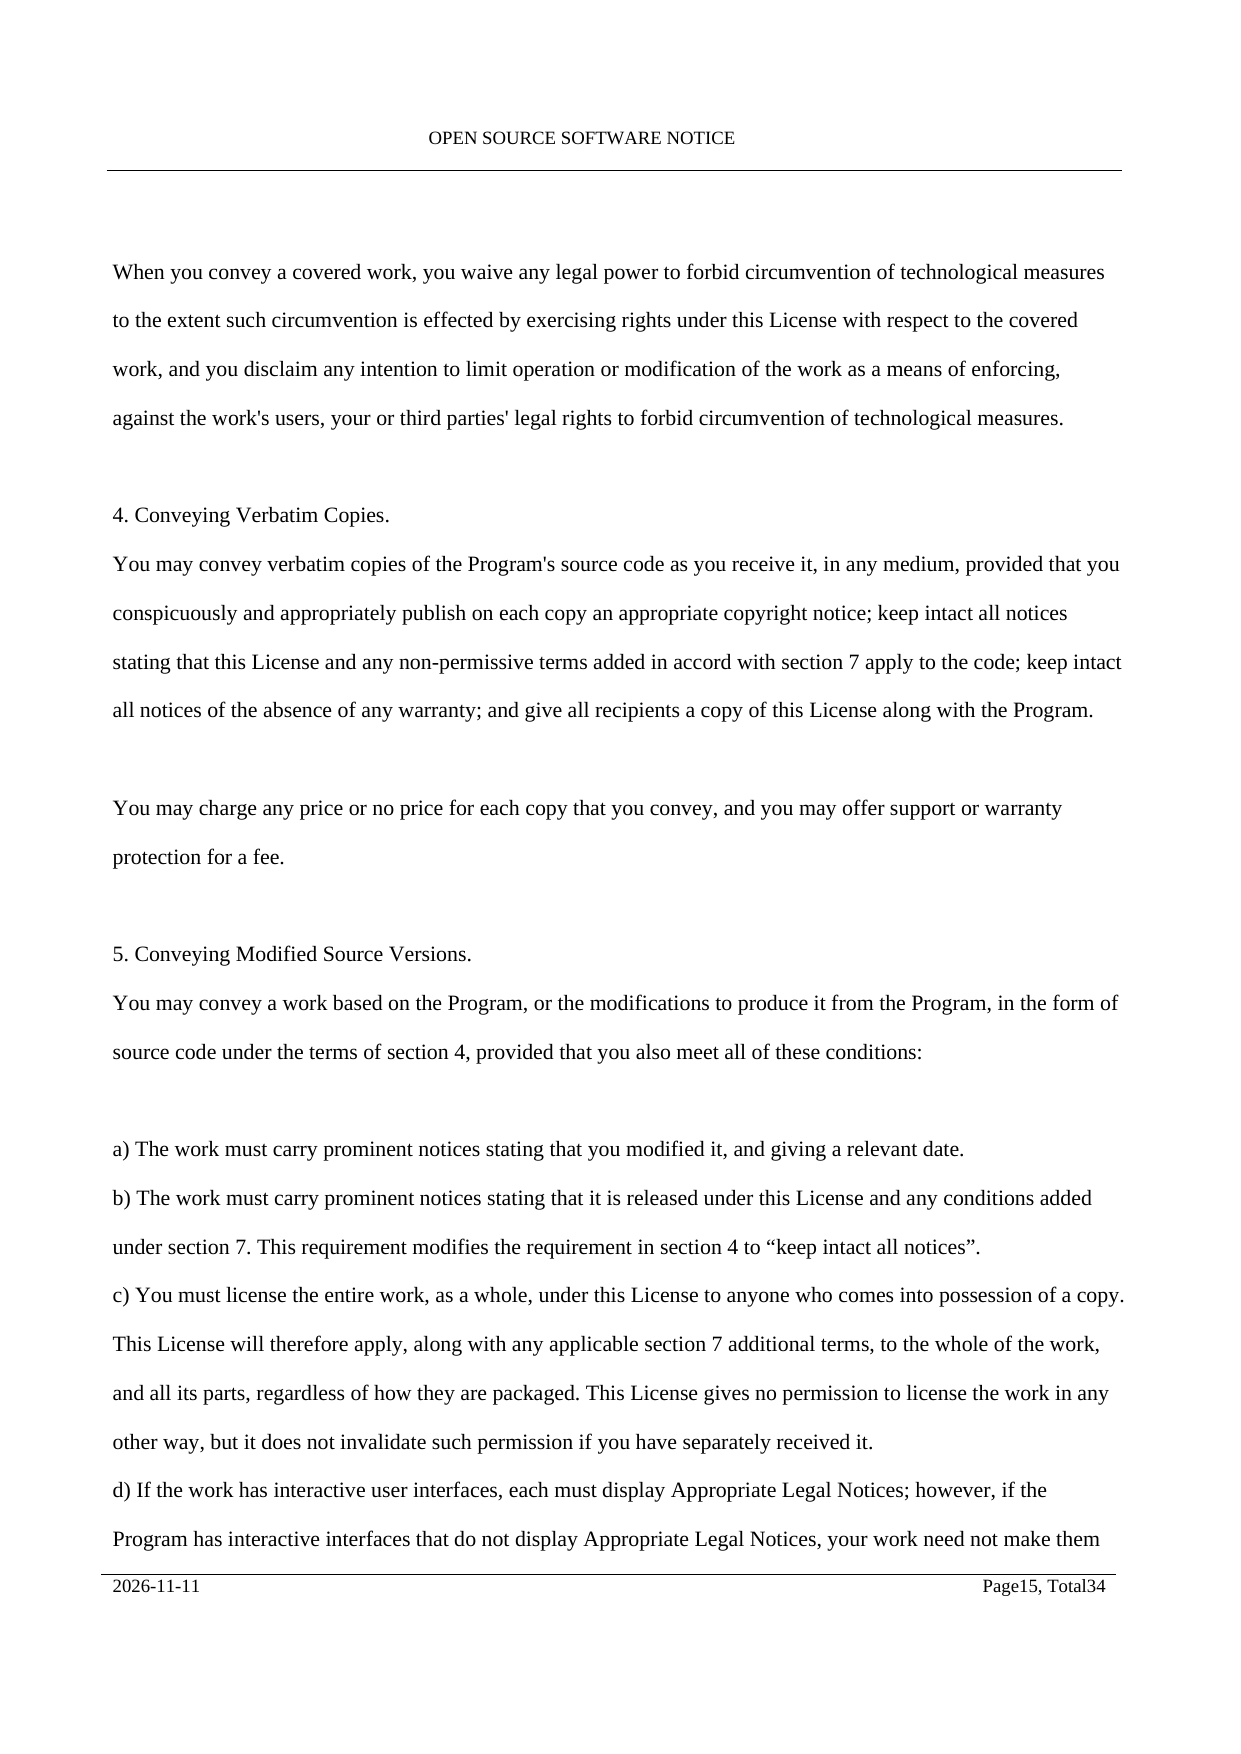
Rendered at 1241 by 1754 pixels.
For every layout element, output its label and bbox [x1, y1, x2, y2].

text [112, 206, 1128, 1555]
